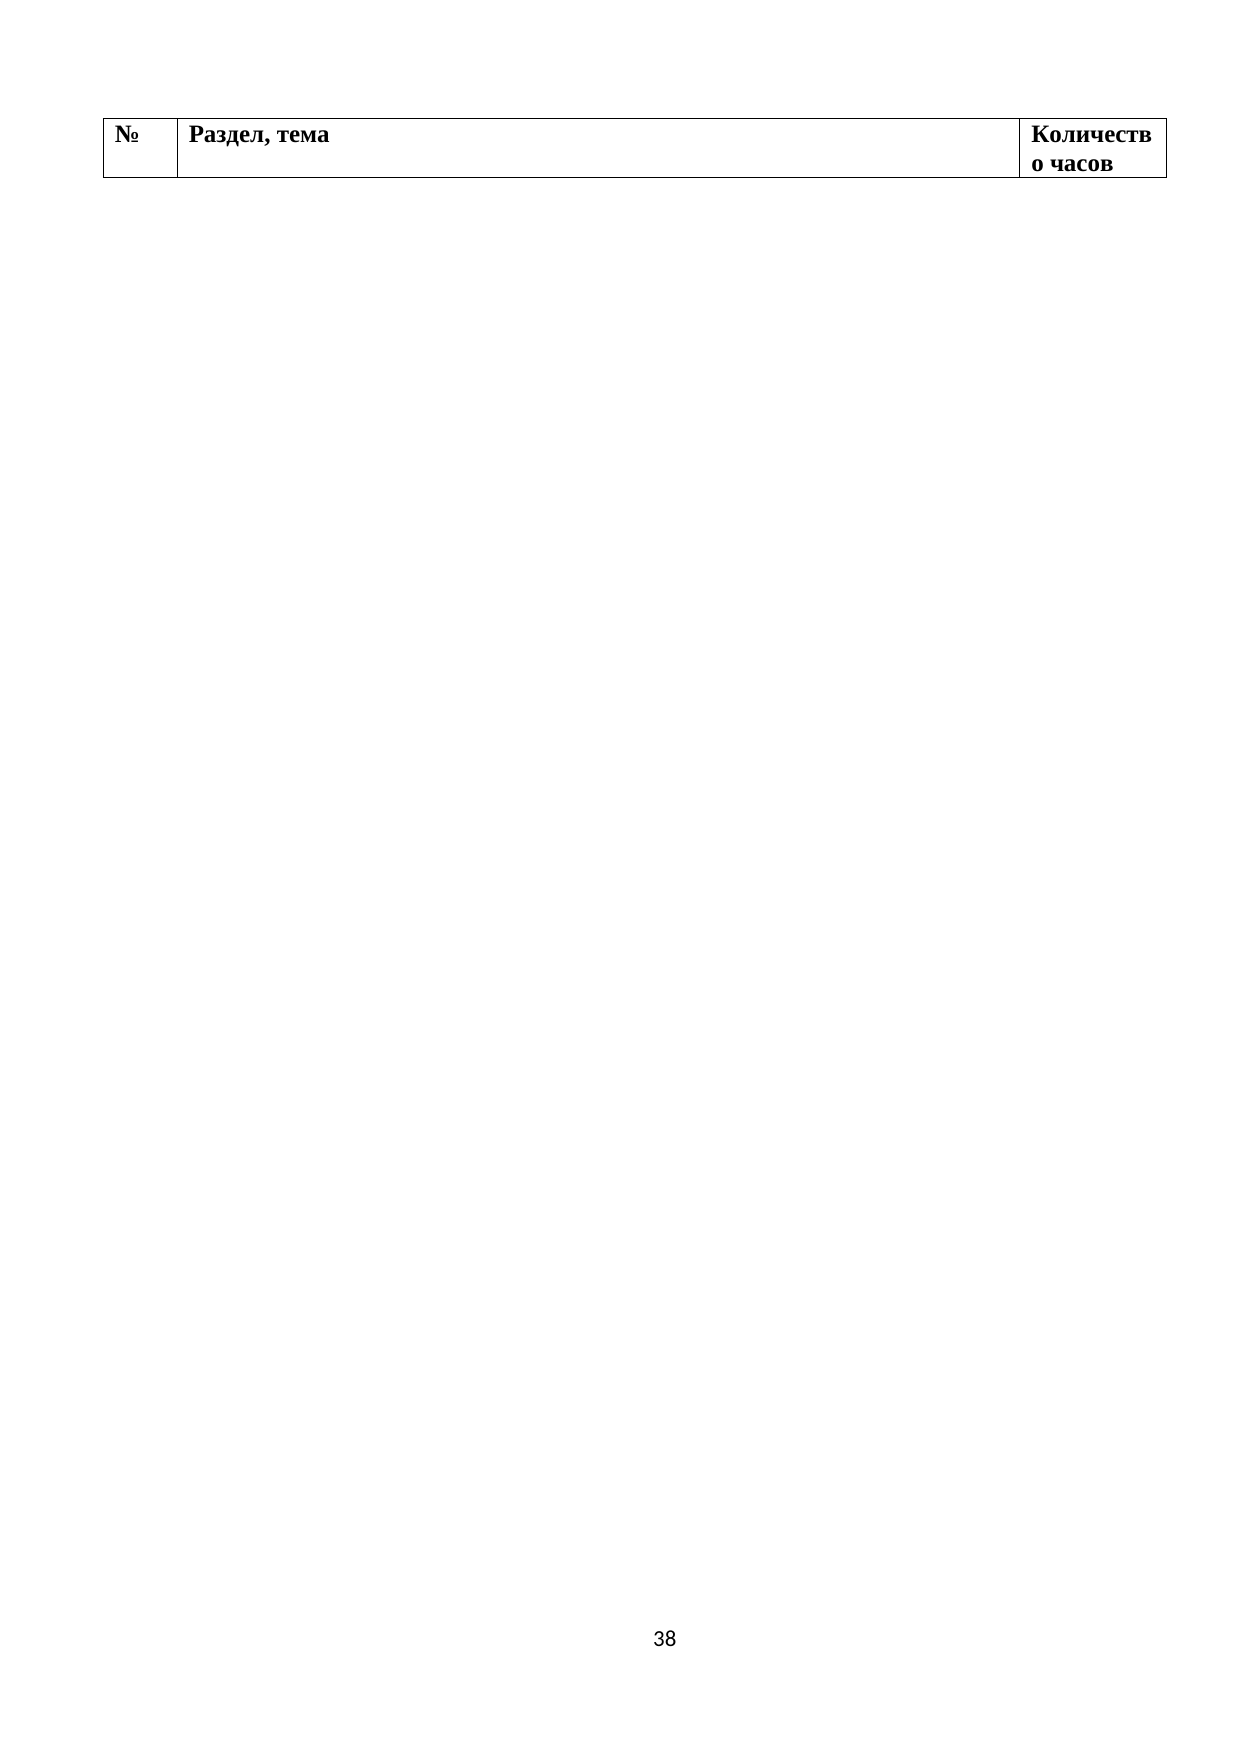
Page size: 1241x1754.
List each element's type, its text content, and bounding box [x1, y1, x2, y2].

table_header № [104, 119, 177, 177]
table_header Раздел, тема [178, 119, 1019, 177]
table_header Количество часов [1020, 119, 1166, 177]
